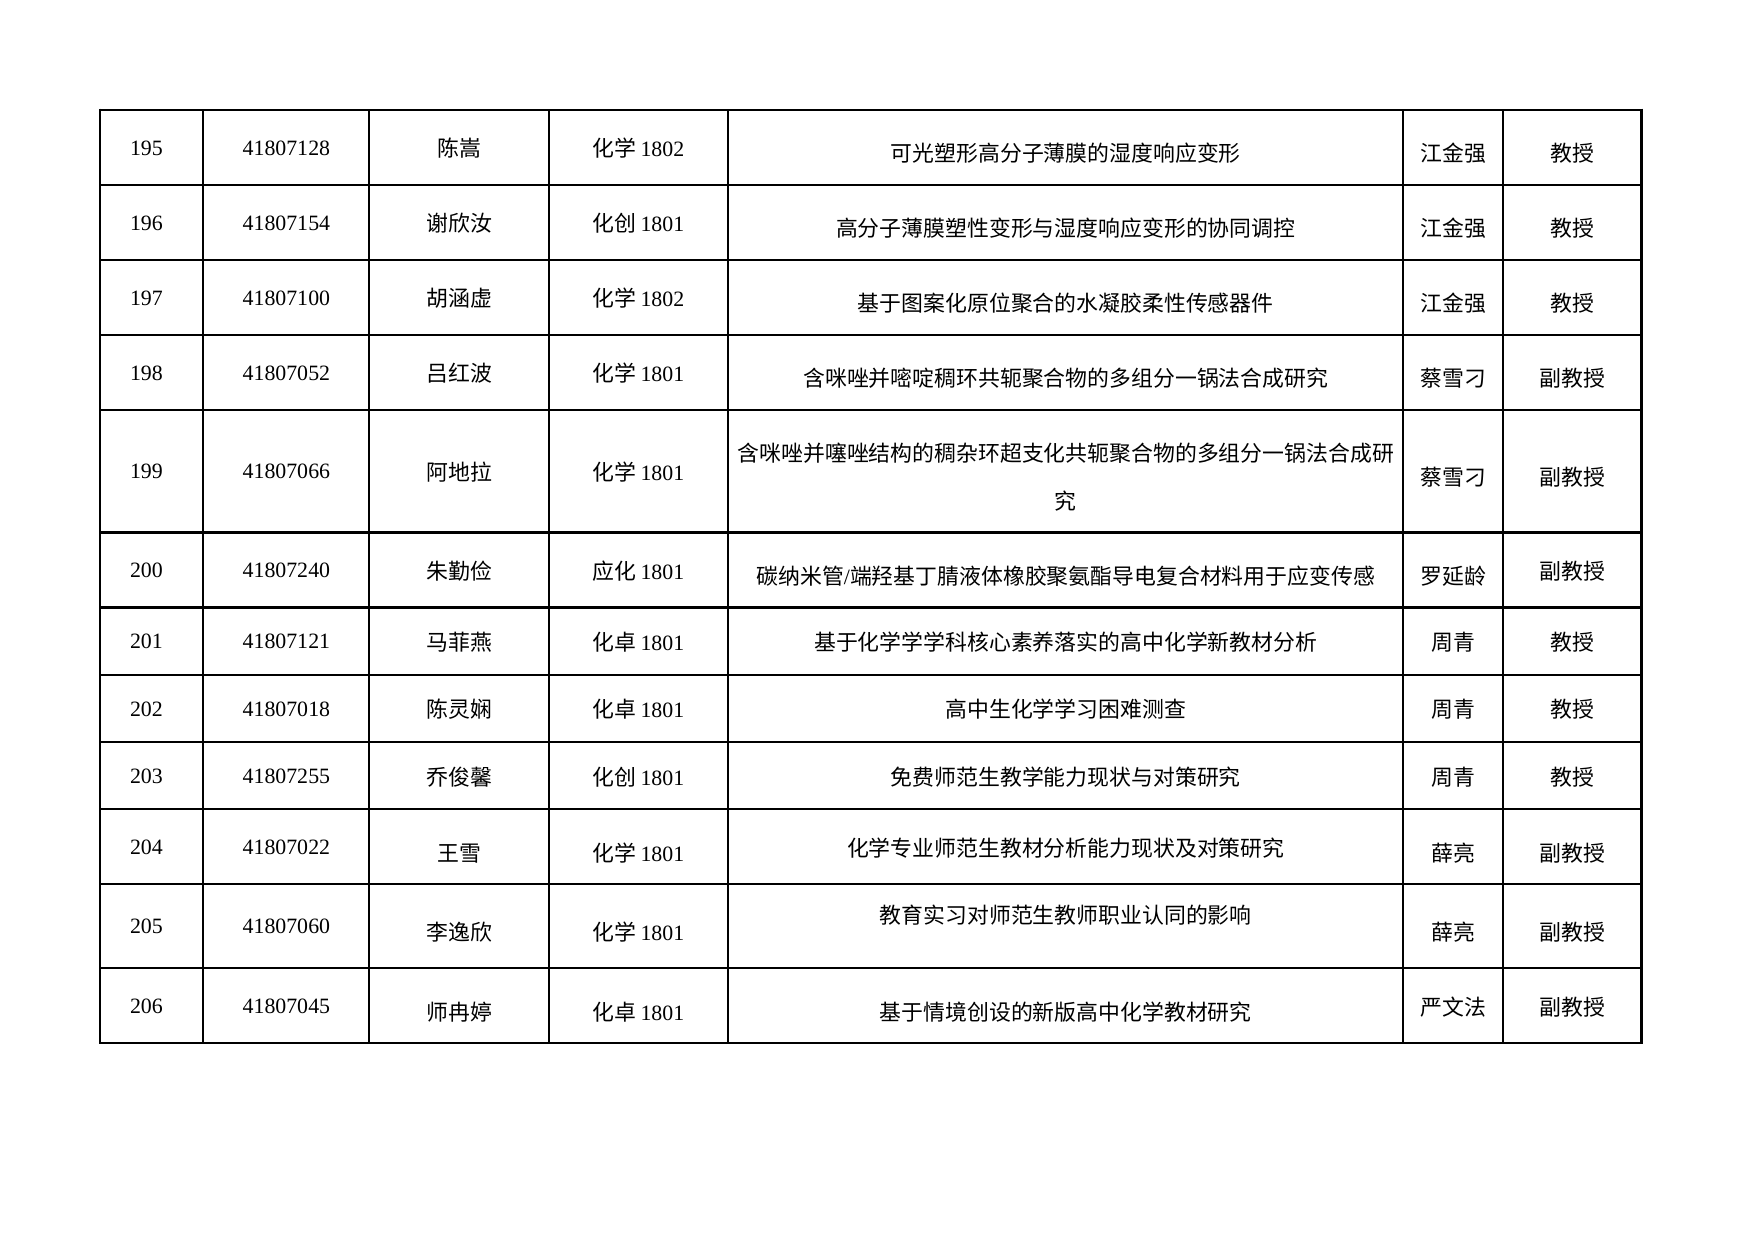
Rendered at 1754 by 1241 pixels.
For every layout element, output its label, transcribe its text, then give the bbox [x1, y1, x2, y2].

table_cell 乔俊馨 [370, 743, 548, 808]
table_cell 基于情境创设的新版高中化学教材研究 [729, 969, 1402, 1042]
table_cell [101, 411, 202, 531]
table_cell 周青 [1404, 743, 1502, 808]
table_cell 化学1801 [550, 336, 727, 408]
table_cell [101, 676, 202, 741]
table_cell 吕红波 [370, 336, 548, 408]
table_cell 41807022 [204, 810, 368, 883]
table_cell 41807045 [204, 969, 368, 1042]
table_cell 教授 [1504, 186, 1640, 258]
table_cell 高分子薄膜塑性变形与湿度响应变形的协同调控 [729, 186, 1402, 258]
table_cell 教授 [1504, 111, 1640, 183]
table_cell [101, 810, 202, 883]
table_cell 罗延龄 [1404, 534, 1502, 606]
table_cell [101, 534, 202, 606]
table_cell [101, 186, 202, 258]
table_cell 41807121 [204, 609, 368, 674]
table_cell 化学1801 [550, 885, 727, 967]
table_cell 41807052 [204, 336, 368, 408]
table_cell 教育实习对师范生教师职业认同的影响 [729, 885, 1402, 967]
table_cell 化卓1801 [550, 676, 727, 741]
table_cell 化学专业师范生教材分析能力现状及对策研究 [729, 810, 1402, 883]
table_cell 教授 [1504, 676, 1640, 741]
table_cell 41807018 [204, 676, 368, 741]
table_cell 可光塑形高分子薄膜的湿度响应变形 [729, 111, 1402, 183]
table_cell [101, 111, 202, 183]
table_cell 化学1801 [550, 411, 727, 531]
table_cell 朱勤俭 [370, 534, 548, 606]
table_cell 副教授 [1504, 411, 1640, 531]
table_cell 蔡雪刁 [1404, 336, 1502, 408]
table_cell 41807060 [204, 885, 368, 967]
table_cell 含咪唑并嘧啶稠环共轭聚合物的多组分一锅法合成研究 [729, 336, 1402, 408]
table_cell 化学1802 [550, 111, 727, 183]
table_cell 应化1801 [550, 534, 727, 606]
table_cell [101, 336, 202, 408]
table_cell 胡涵虚 [370, 261, 548, 333]
table_cell [101, 609, 202, 674]
table_cell 薛亮 [1404, 885, 1502, 967]
table_cell 副教授 [1504, 336, 1640, 408]
table_cell 化创1801 [550, 186, 727, 258]
table_cell 薛亮 [1404, 810, 1502, 883]
table_cell 副教授 [1504, 810, 1640, 883]
table_cell 教授 [1504, 743, 1640, 808]
table_cell 化学1801 [550, 810, 727, 883]
table_cell 教授 [1504, 261, 1640, 333]
table_cell 谢欣汝 [370, 186, 548, 258]
table_cell 41807255 [204, 743, 368, 808]
table_cell 严文法 [1404, 969, 1502, 1042]
table_cell 王雪 [370, 810, 548, 883]
table_cell 化创1801 [550, 743, 727, 808]
table_cell 41807128 [204, 111, 368, 183]
table_cell 基于化学学学科核心素养落实的高中化学新教材分析 [729, 609, 1402, 674]
table_cell 副教授 [1504, 969, 1640, 1042]
table_cell 41807154 [204, 186, 368, 258]
table_cell 化卓1801 [550, 609, 727, 674]
table_cell 陈灵娴 [370, 676, 548, 741]
table_cell 含咪唑并噻唑结构的稠杂环超支化共轭聚合物的多组分一锅法合成研究 [729, 411, 1402, 531]
table_cell 免费师范生教学能力现状与对策研究 [729, 743, 1402, 808]
table_cell 41807100 [204, 261, 368, 333]
table_cell [101, 261, 202, 333]
table_cell 江金强 [1404, 186, 1502, 258]
table_cell 陈嵩 [370, 111, 548, 183]
table_cell 高中生化学学习困难测查 [729, 676, 1402, 741]
table_cell 副教授 [1504, 885, 1640, 967]
table_cell 周青 [1404, 676, 1502, 741]
table_cell 周青 [1404, 609, 1502, 674]
table_cell [101, 743, 202, 808]
table_cell 基于图案化原位聚合的水凝胶柔性传感器件 [729, 261, 1402, 333]
table_cell 江金强 [1404, 261, 1502, 333]
table_cell 李逸欣 [370, 885, 548, 967]
table_cell 碳纳米管/端羟基丁腈液体橡胶聚氨酯导电复合材料用于应变传感 [729, 534, 1402, 606]
table_cell 马菲燕 [370, 609, 548, 674]
table_cell 化卓1801 [550, 969, 727, 1042]
table_cell 教授 [1504, 609, 1640, 674]
table_cell [101, 969, 202, 1042]
table_cell 阿地拉 [370, 411, 548, 531]
table_cell [101, 885, 202, 967]
table_cell 江金强 [1404, 111, 1502, 183]
table_cell 蔡雪刁 [1404, 411, 1502, 531]
table_cell 41807240 [204, 534, 368, 606]
table_cell 副教授 [1504, 534, 1640, 606]
table_cell 师冉婷 [370, 969, 548, 1042]
table_cell 化学1802 [550, 261, 727, 333]
table_cell 41807066 [204, 411, 368, 531]
